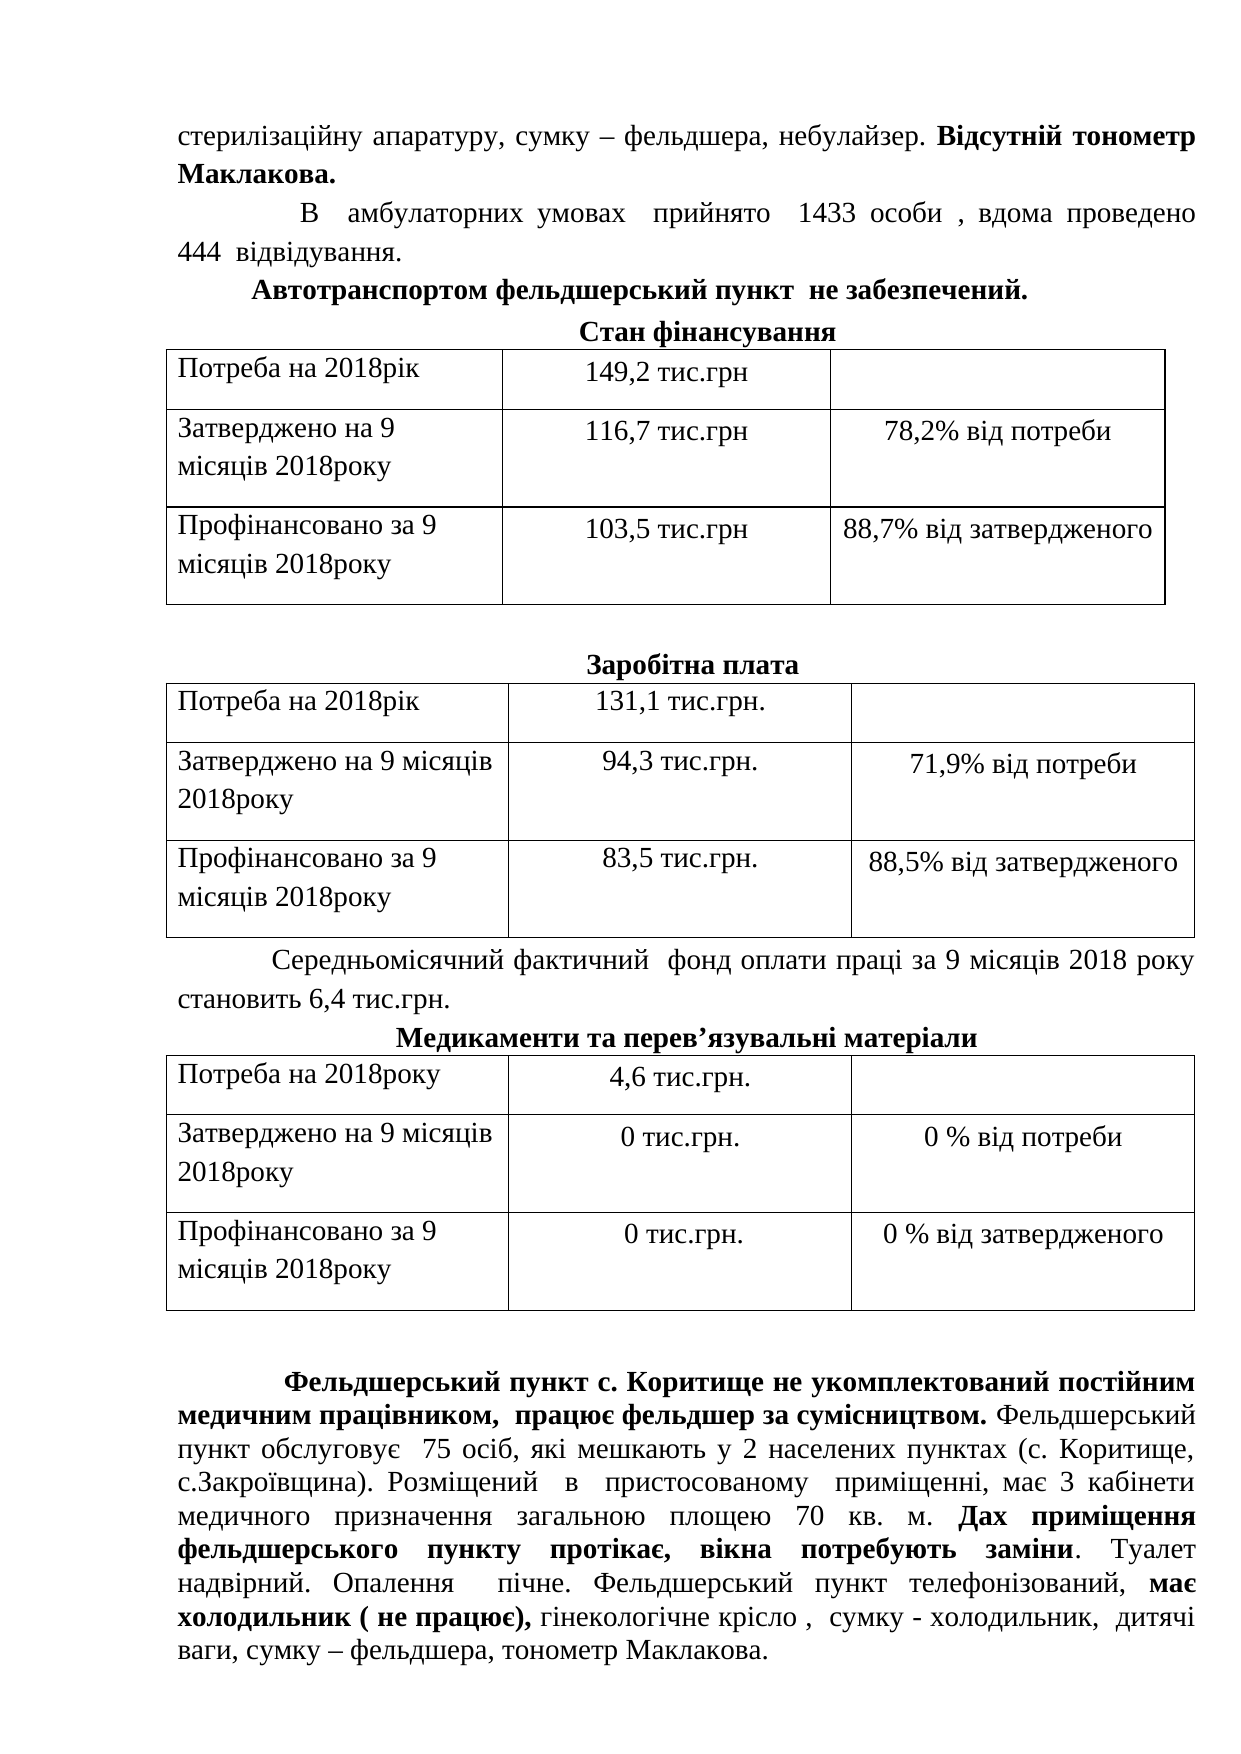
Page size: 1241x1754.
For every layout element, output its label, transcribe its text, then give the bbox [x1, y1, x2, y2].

table_header [852, 1056, 1194, 1114]
text Заробітна плата [177, 644, 1196, 682]
table_header 4,6 тис.грн. [509, 1056, 851, 1114]
table_cell Профінансовано за 9 місяців 2018року [167, 508, 502, 604]
table_header [852, 684, 1194, 742]
text Середньомісячний фактичний фонд оплати праці за 9 місяців 2018 року становить 6,4 тис.грн. [177, 939, 1196, 1016]
table_header Потреба на 2018року [167, 1056, 508, 1114]
table_cell Затверджено на 9 місяців 2018року [167, 743, 508, 839]
table_header Потреба на 2018рік [167, 684, 508, 742]
table_cell 71,9% від потреби [852, 743, 1194, 839]
table_header 149,2 тис.грн [503, 350, 830, 409]
text Автотранспортом фельдшерський пункт не забезпечений. [177, 272, 1196, 306]
text Стан фінансування [177, 311, 1196, 349]
text Медикаменти та перев’язувальні матеріали [177, 1016, 1196, 1055]
table_cell 88,5% від затвердженого [852, 841, 1194, 937]
table_cell 78,2% від потреби [831, 410, 1164, 506]
table_header 131,1 тис.грн. [509, 684, 851, 742]
table_cell Затверджено на 9 місяців 2018року [167, 1115, 508, 1212]
table_cell 0 тис.грн. [509, 1115, 851, 1212]
table_cell Профінансовано за 9 місяців 2018року [167, 841, 508, 937]
title Фельдшерський пункт с. Коритище не укомплектований постійним медичним працівником, працює фельдшер за сумісництвом. Фельдшерський пункт обслуговує 75 осіб, які мешкають у 2 населених пунктах (с. Коритище, с.Закроївщина). Розміщений в пристосованому приміщенні, має 3 кабінети медичного призначення загальною площею . Дах приміщення фельдшерського пункту протікає, вікна потребують заміни. Туалет надвірний. Опалення пічне. Фельдшерський пункт телефонізований, має холодильник ( не працює), гінекологічне крісло , сумку - холодильник, дитячі ваги, сумку – фельдшера, тонометр Маклакова. [177, 1364, 1196, 1666]
table_cell Профінансовано за 9 місяців 2018року [167, 1213, 508, 1310]
table_header Потреба на 2018рік [167, 350, 502, 409]
table_cell 116,7 тис.грн [503, 410, 830, 506]
text В амбулаторних умовах прийнято 1433 особи , вдома проведено 444 відвідування. [177, 195, 1196, 267]
table_cell 88,7% від затвердженого [831, 508, 1164, 604]
table_cell 103,5 тис.грн [503, 508, 830, 604]
table_cell 83,5 тис.грн. [509, 841, 851, 937]
table_cell 94,3 тис.грн. [509, 743, 851, 839]
table_header [831, 350, 1164, 409]
table_cell Затверджено на 9 місяців 2018року [167, 410, 502, 506]
table_cell 0 % від затвердженого [852, 1213, 1194, 1310]
table_cell 0 тис.грн. [509, 1213, 851, 1310]
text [177, 118, 1196, 190]
table_cell 0 % від потреби [852, 1115, 1194, 1212]
